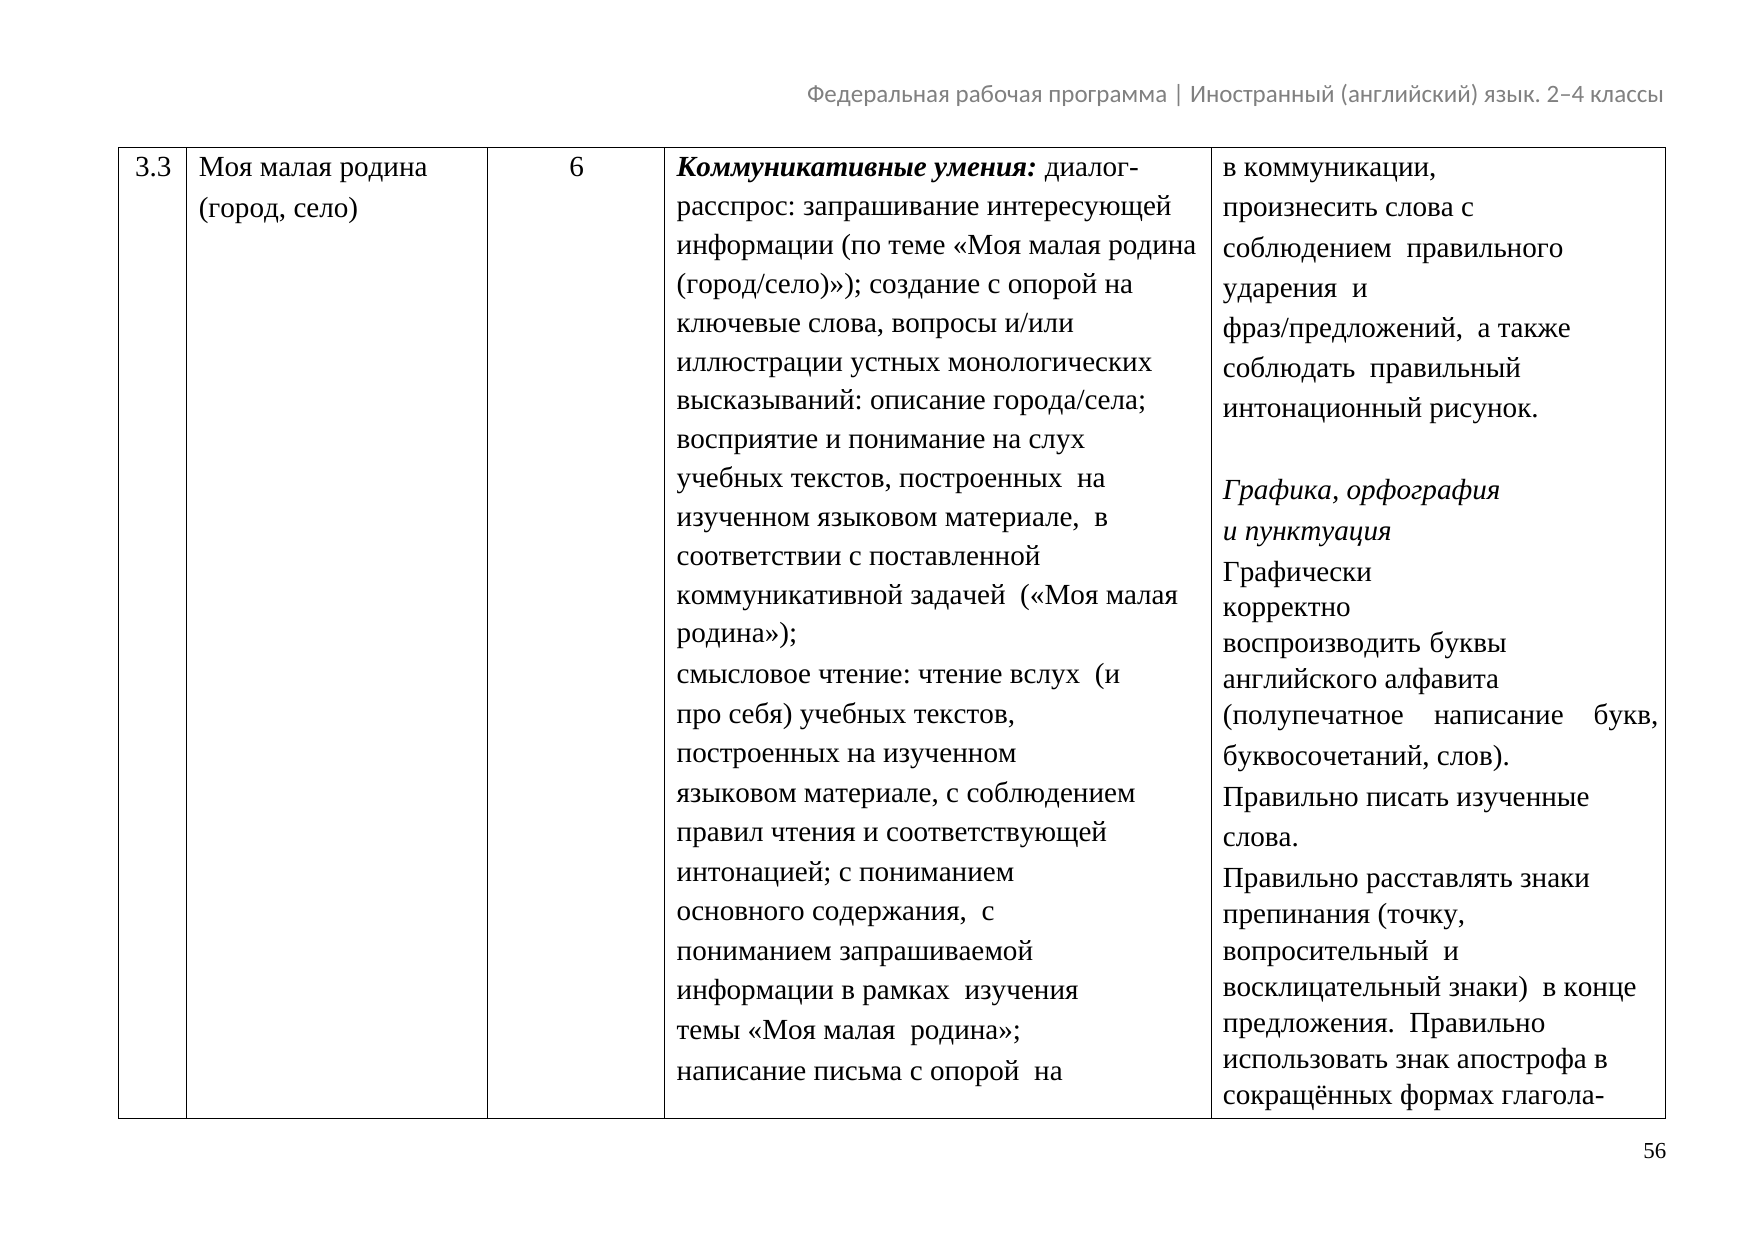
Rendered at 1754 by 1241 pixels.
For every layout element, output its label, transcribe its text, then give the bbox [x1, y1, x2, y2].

table_header 3.3 [119, 148, 186, 1118]
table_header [665, 148, 1211, 1118]
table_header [1212, 148, 1665, 1118]
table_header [187, 148, 487, 1118]
table_header 6 [488, 148, 664, 1118]
